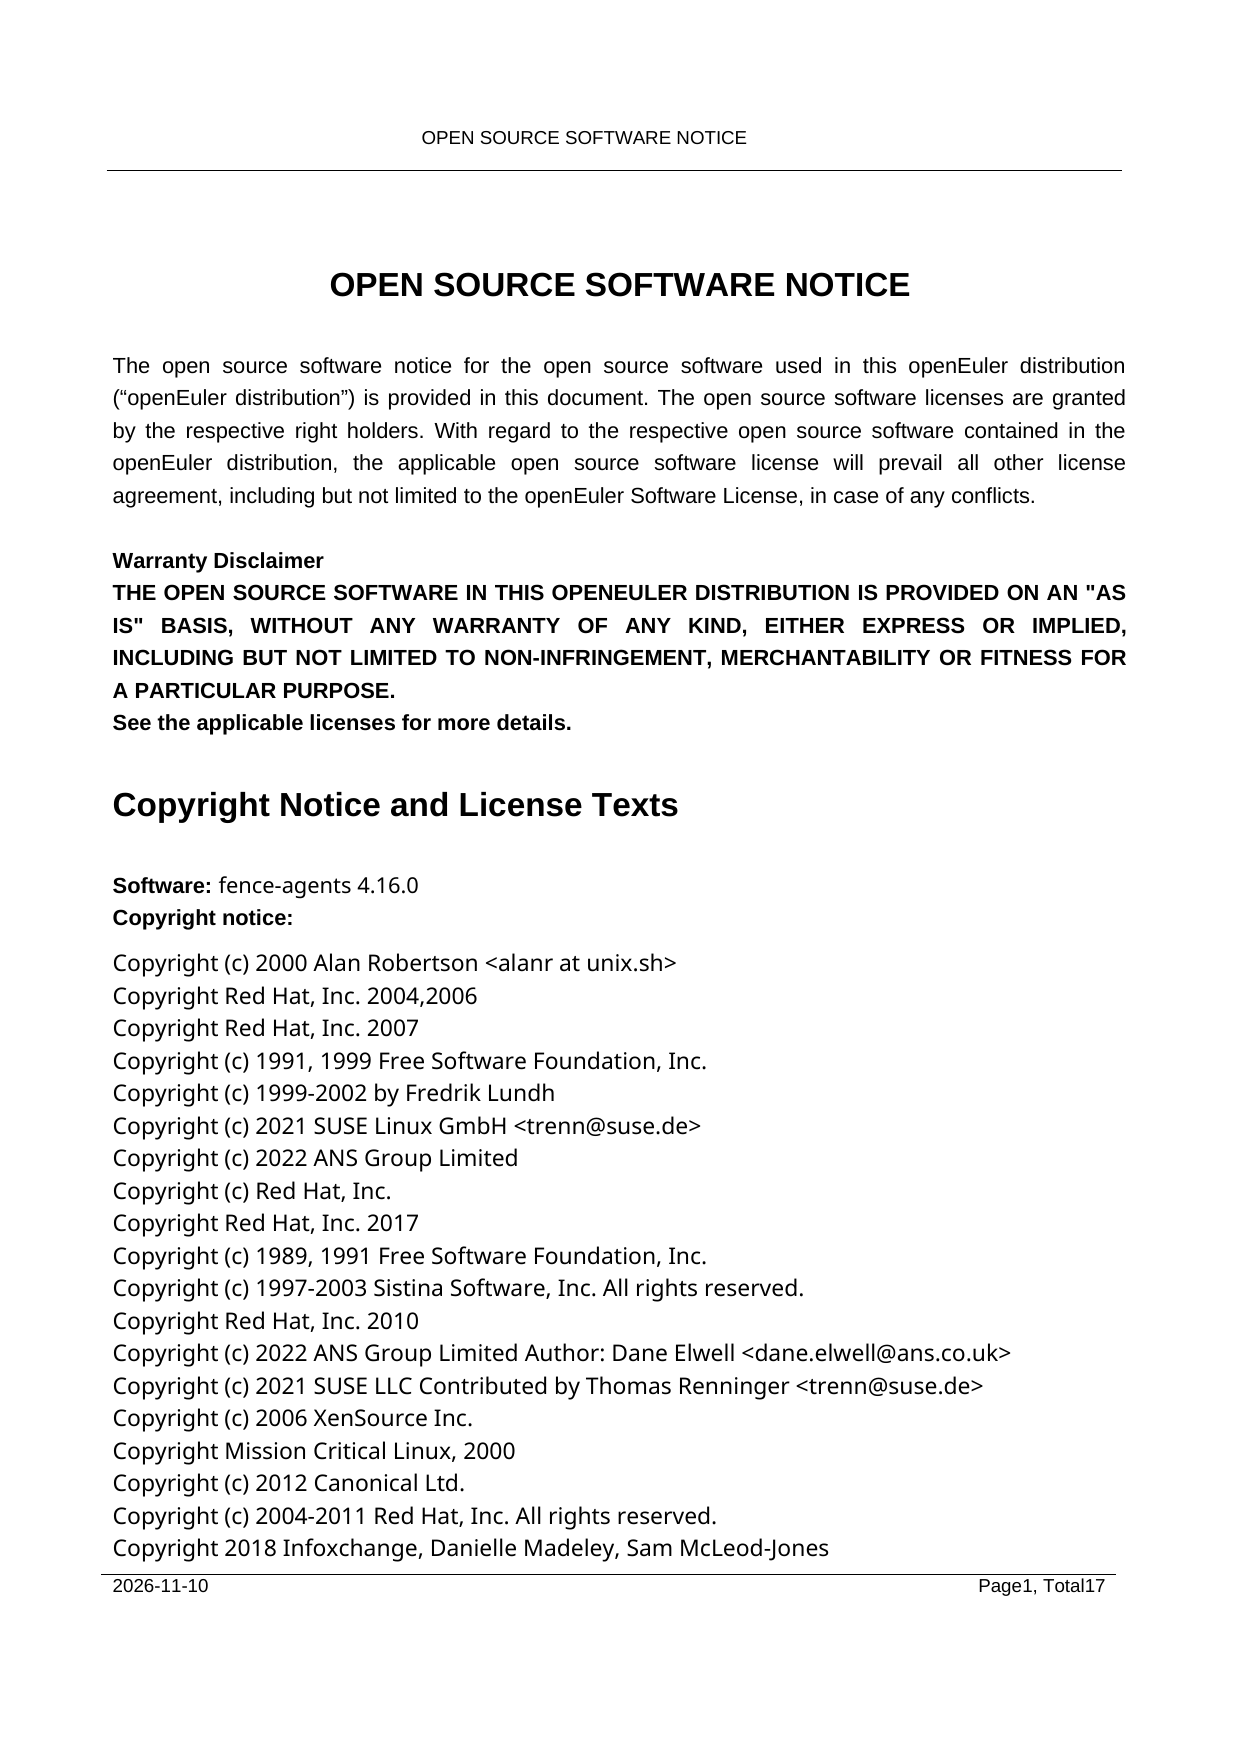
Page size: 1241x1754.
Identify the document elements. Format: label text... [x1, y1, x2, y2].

title Software: fence-agents 4.16.0 [112, 869, 1128, 901]
text The open source software notice for the open source software used in this openEuler distribution (“openEuler distribution”) is provided in this document. The open source software licenses are granted by the respective right holders. With regard to the respective open source software contained in the openEuler distribution, the applicable open source software license will prevail all other license agreement, including but not limited to the openEuler Software License, in case of any conflicts. [112, 349, 1128, 511]
text Copyright Notice and License Texts [112, 771, 1128, 836]
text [112, 947, 1128, 1564]
text THE OPEN SOURCE SOFTWARE IN THIS OPENEULER DISTRIBUTION IS PROVIDED ON AN "AS IS" BASIS, WITHOUT ANY WARRANTY OF ANY KIND, EITHER EXPRESS OR IMPLIED, INCLUDING BUT NOT LIMITED TO NON-INFRINGEMENT, MERCHANTABILITY OR FITNESS FOR A PARTICULAR PURPOSE. See the applicable licenses for more details. [112, 576, 1128, 739]
text Warranty Disclaimer [112, 544, 1128, 576]
text OPEN SOURCE SOFTWARE NOTICE [112, 251, 1128, 316]
text Copyright notice: [112, 901, 1128, 934]
